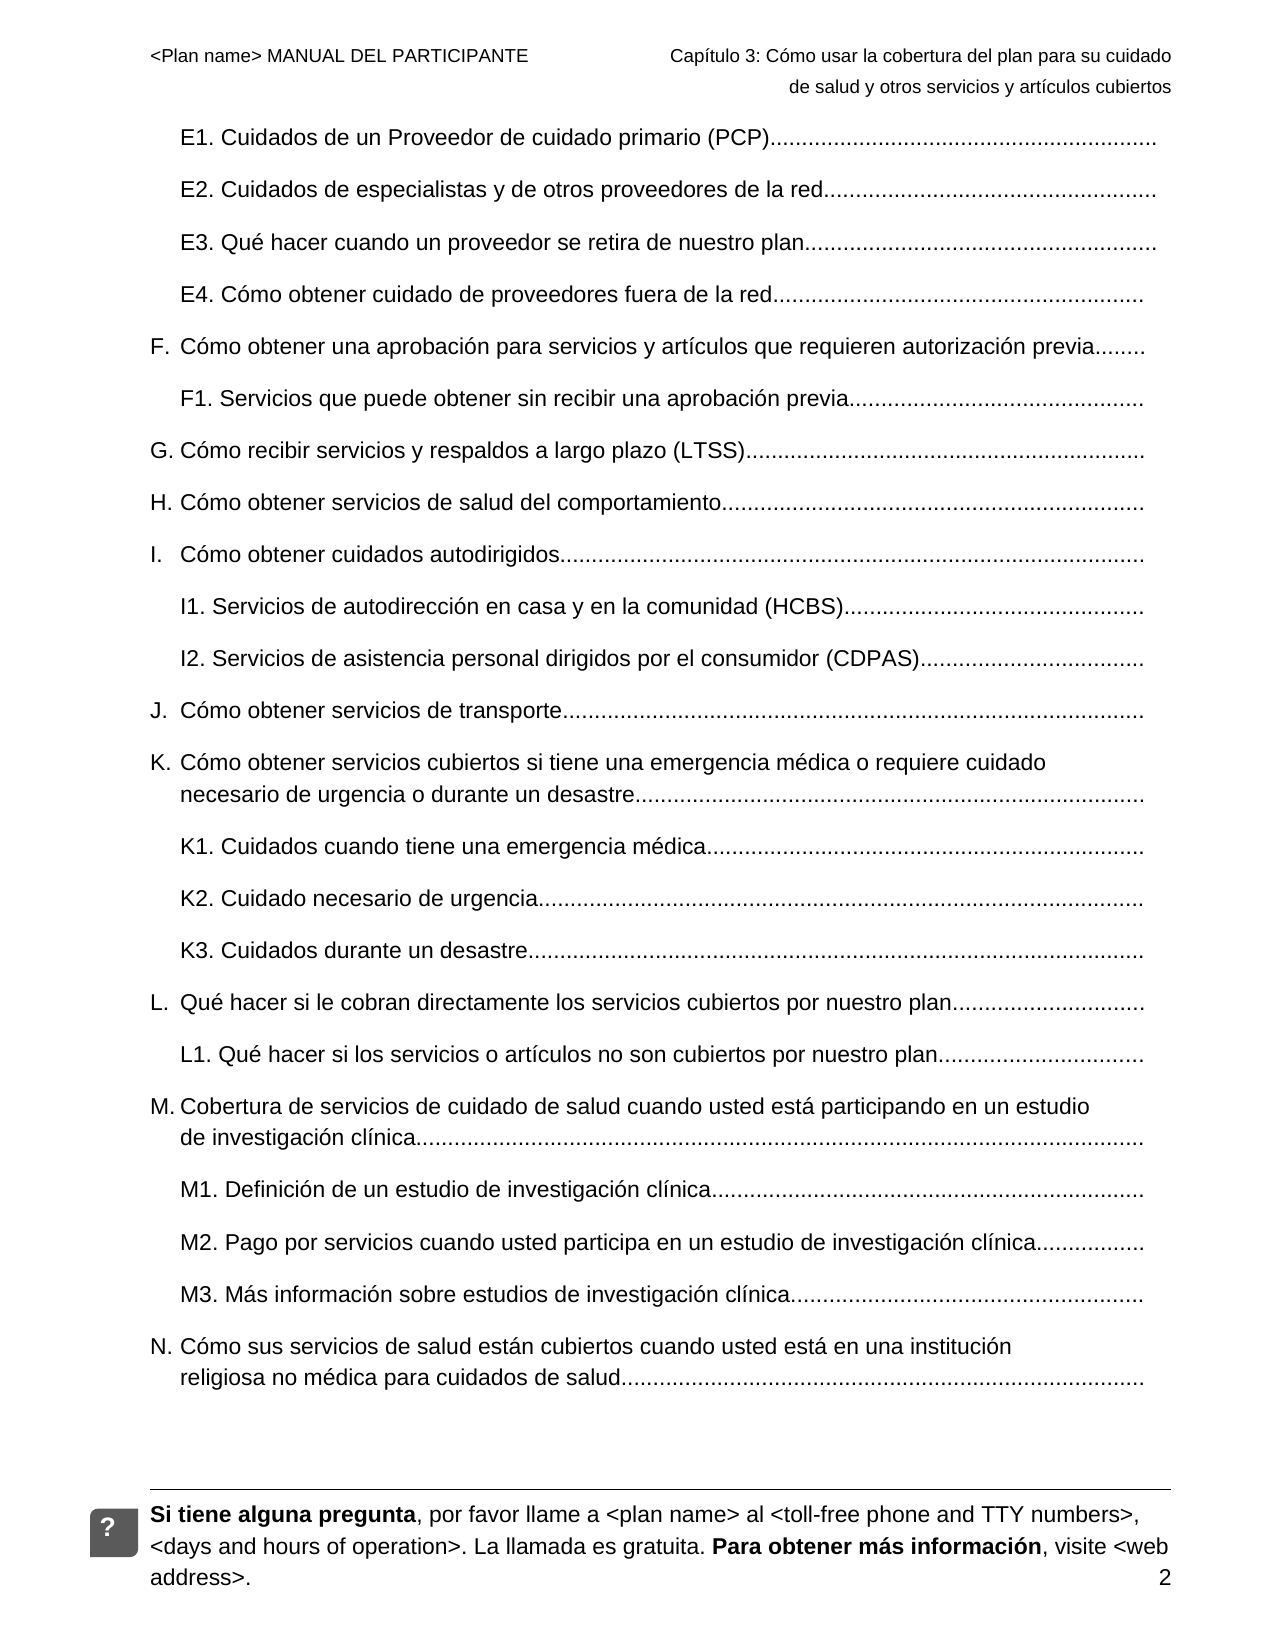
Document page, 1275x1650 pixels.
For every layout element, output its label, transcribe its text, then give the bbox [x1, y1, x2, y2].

text M3. Más información sobre estudios de investigación clínica 19 [180, 1277, 1096, 1308]
text L1. Qué hacer si los servicios o artículos no son cubiertos por nuestro plan 18 [180, 1037, 1096, 1069]
text E2. Cuidados de especialistas y de otros proveedores de la red 9 [180, 173, 1096, 204]
text E3. Qué hacer cuando un proveedor se retira de nuestro plan 9 [180, 225, 1096, 256]
text E4. Cómo obtener cuidado de proveedores fuera de la red 10 [180, 277, 1096, 308]
text M. Cobertura de servicios de cuidado de salud cuando usted está participando en un estudio de investigación clínica 18 [150, 1089, 1096, 1152]
text F. Cómo obtener una aprobación para servicios y artículos que requieren autorización previa 10 [150, 329, 1096, 360]
text H. Cómo obtener servicios de salud del comportamiento 12 [150, 485, 1096, 517]
text F1. Servicios que puede obtener sin recibir una aprobación previa 11 [180, 381, 1096, 412]
text M2. Pago por servicios cuando usted participa en un estudio de investigación clínica 19 [180, 1225, 1096, 1256]
text K. Cómo obtener servicios cubiertos si tiene una emergencia médica o requiere cuidado necesario de urgencia o durante un desastre 14 [150, 746, 1096, 808]
text K3. Cuidados durante un desastre 17 [180, 933, 1096, 964]
text K2. Cuidado necesario de urgencia 16 [180, 881, 1096, 912]
text J. Cómo obtener servicios de transporte 14 [150, 694, 1096, 725]
text I1. Servicios de autodirección en casa y en la comunidad (HCBS) 13 [180, 589, 1096, 621]
text L. Qué hacer si le cobran directamente los servicios cubiertos por nuestro plan 17 [150, 985, 1096, 1017]
text N. Cómo sus servicios de salud están cubiertos cuando usted está en una institución religiosa no médica para cuidados de salud 20 [150, 1329, 1096, 1392]
text G. Cómo recibir servicios y respaldos a largo plazo (LTSS) 12 [150, 433, 1096, 464]
text M1. Definición de un estudio de investigación clínica 18 [180, 1173, 1096, 1204]
text E1. Cuidados de un Proveedor de cuidado primario (PCP) 8 [180, 121, 1096, 152]
text I. Cómo obtener cuidados autodirigidos 13 [150, 537, 1096, 569]
text K1. Cuidados cuando tiene una emergencia médica 15 [180, 829, 1096, 860]
text I2. Servicios de asistencia personal dirigidos por el consumidor (CDPAS) 14 [180, 642, 1096, 673]
